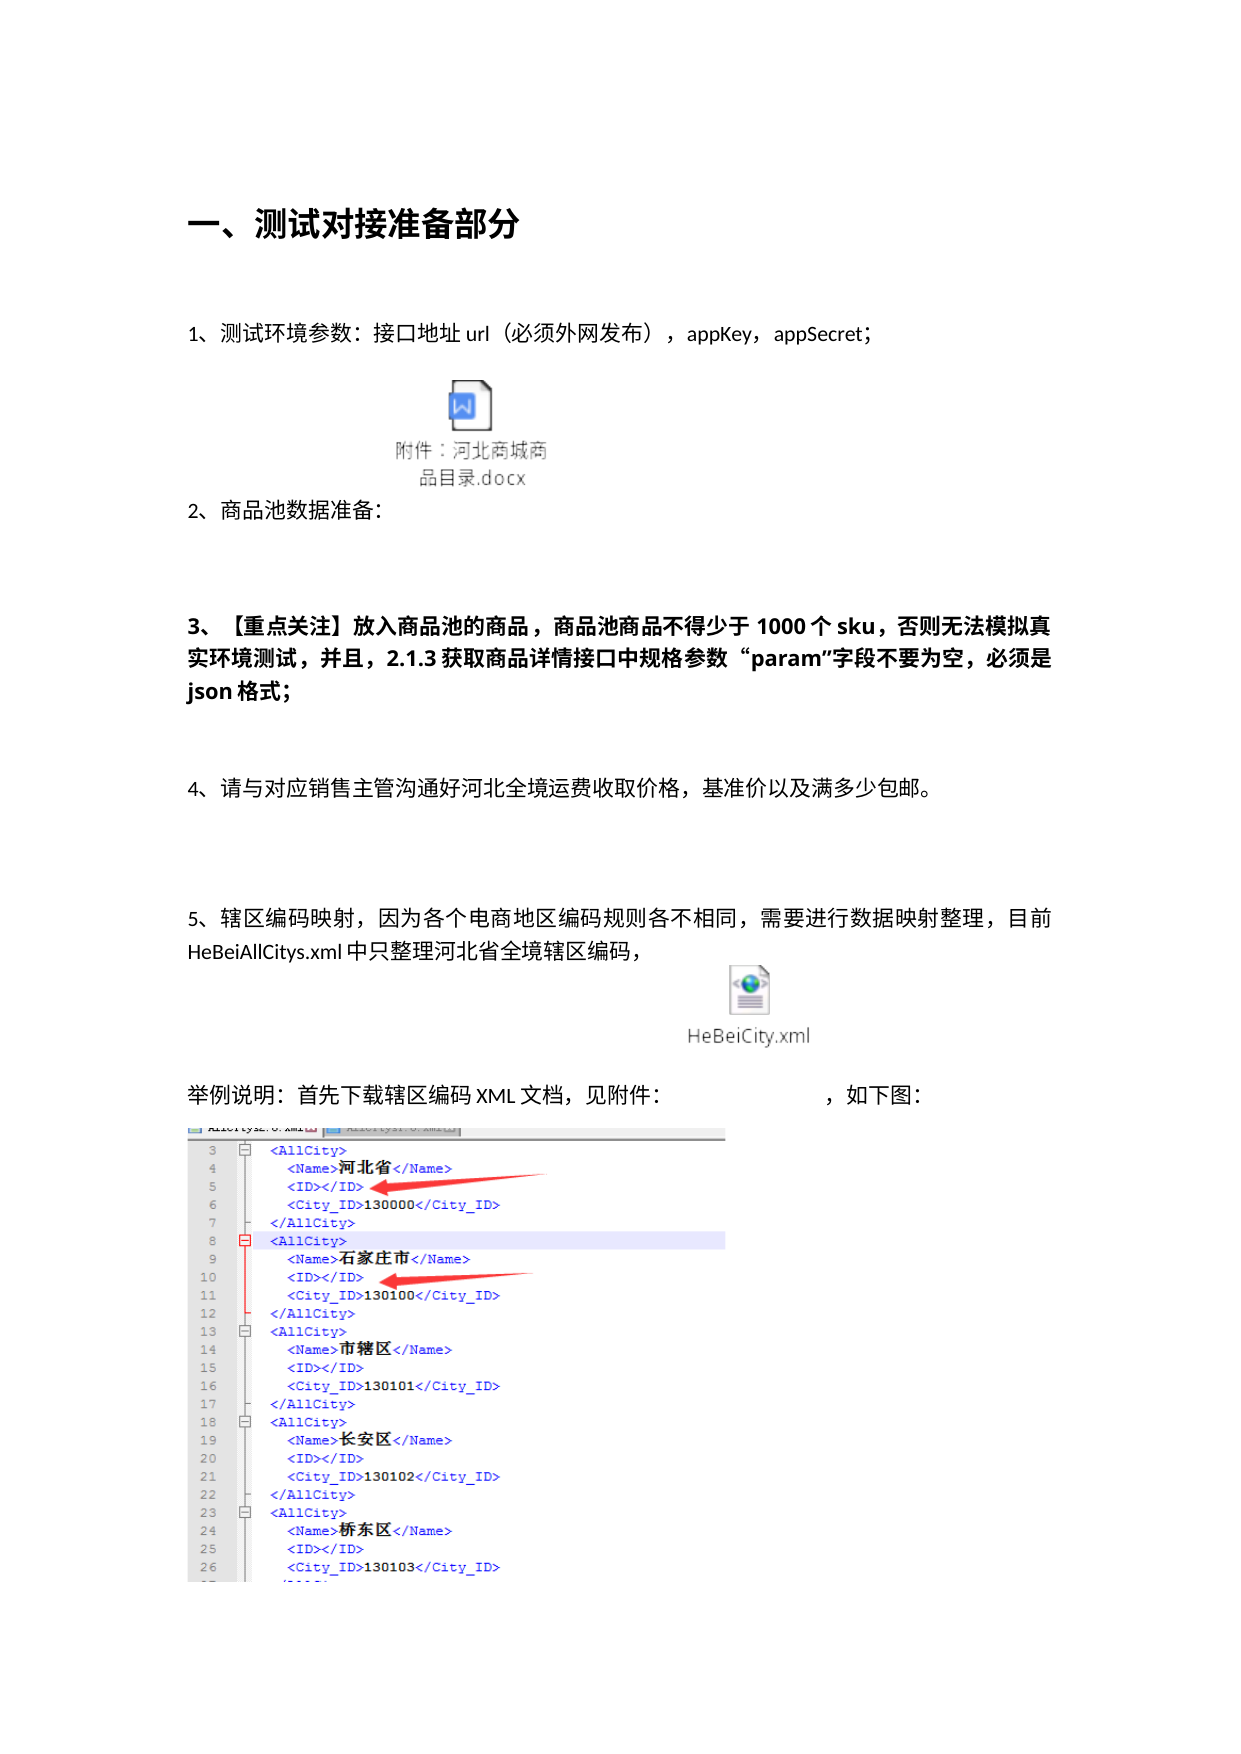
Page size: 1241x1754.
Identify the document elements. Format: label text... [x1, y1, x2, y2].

list 请与对应销售主管沟通好河北全境运费收取价格，基准价以及满多少包邮。 [187, 771, 1053, 803]
list 测试环境参数：接口地址url（必须外网发布），appKey，appSecret； [187, 316, 1053, 348]
subtitle 一、测试对接准备部分 [187, 189, 1053, 254]
list 【重点关注】放入商品池的商品，商品池商品不得少于1000个sku，否则无法模拟真实环境测试，并且，2.1.3获取商品详情接口中规格参数“param”字段不要为空，必须是json格式； [187, 608, 1053, 706]
list 商品池数据准备： [187, 381, 1053, 543]
picture [187, 1128, 726, 1582]
list 辖区编码映射，因为各个电商地区编码规则各不相同，需要进行数据映射整理，目前HeBeiAllCitys.xml中只整理河北省全境辖区编码， [187, 901, 1053, 966]
list 举例说明：首先下载辖区编码XML文档，见附件：，如下图： [187, 966, 1053, 1128]
